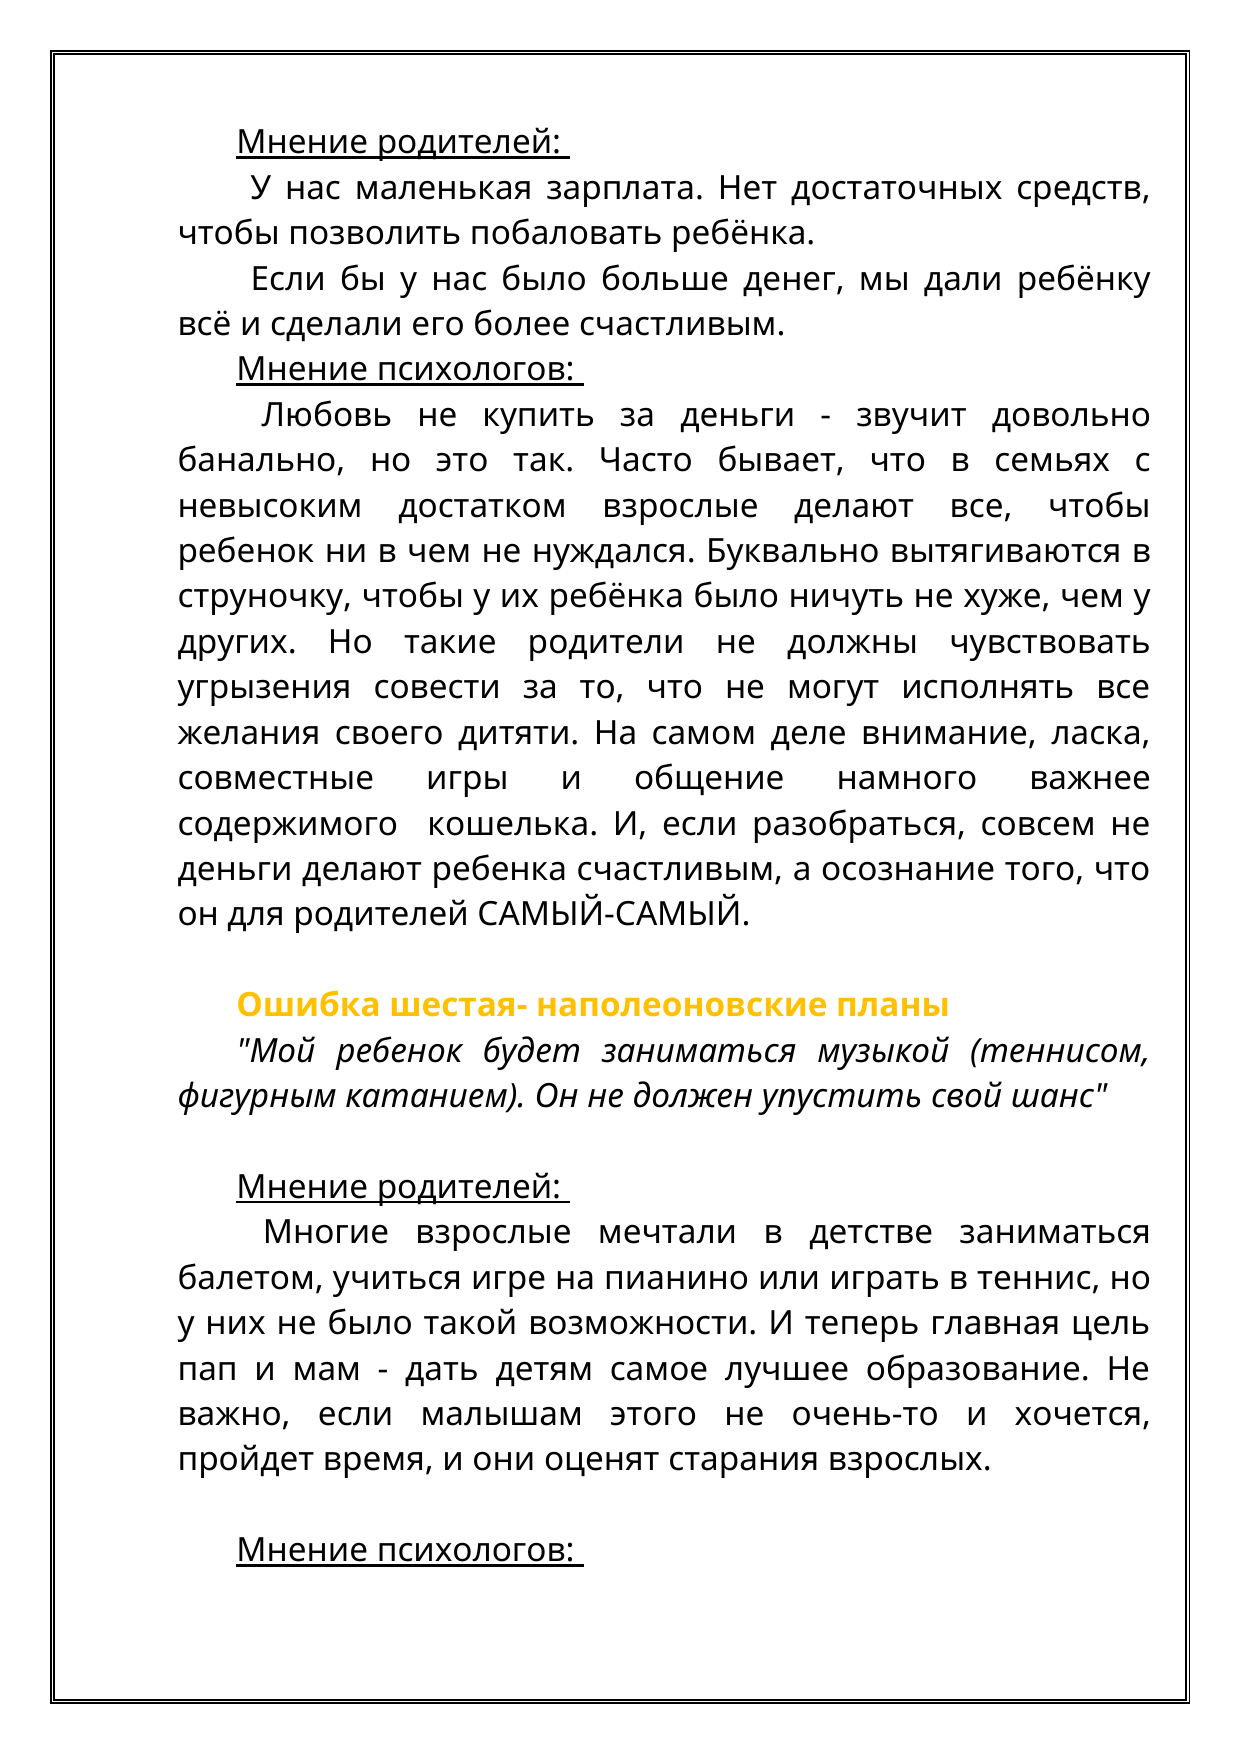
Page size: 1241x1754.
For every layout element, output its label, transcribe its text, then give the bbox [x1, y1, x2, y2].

text Любовь не купить за деньги - звучит довольно банально, но это так. Часто бывает, что в семьях с невысоким достатком взрослые делают все, чтобы ребенок ни в чем не нуждался. Буквально вытягиваются в струночку, чтобы у их ребёнка было ничуть не хуже, чем у других. Но такие родители не должны чувствовать угрызения совести за то, что не могут исполнять все желания своего дитяти. На самом деле внимание, ласка, совместные игры и общение намного важнее содержимого кошелька. И, если разобраться, совсем не деньги делают ребенка счастливым, а осознание того, что он для родителей САМЫЙ-САМЫЙ. [177, 391, 1152, 936]
text Мнение психологов: [177, 345, 1152, 391]
text Многие взрослые мечтали в детстве заниматься балетом, учиться игре на пианино или играть в теннис, но у них не было такой возможности. И теперь главная цель пап и мам - дать детям самое лучшее образование. Не важно, если малышам этого не очень-то и хочется, пройдет время, и они оценят старания взрослых. [177, 1208, 1152, 1481]
text Мнение психологов: [177, 1526, 1152, 1571]
text "Мой ребенок будет заниматься музыкой (теннисом, фигурным катанием). Он не должен упустить свой шанс" [177, 1026, 1152, 1117]
text Мнение родителей: [177, 118, 1152, 163]
text Ошибка шестая- наполеоновские планы [177, 981, 1152, 1026]
text У нас маленькая зарплата. Нет достаточных средств, чтобы позволить побаловать ребёнка. [177, 163, 1152, 254]
text Мнение родителей: [177, 1163, 1152, 1208]
text Если бы у нас было больше денег, мы дали ребёнку всё и сделали его более счастливым. [177, 254, 1152, 345]
